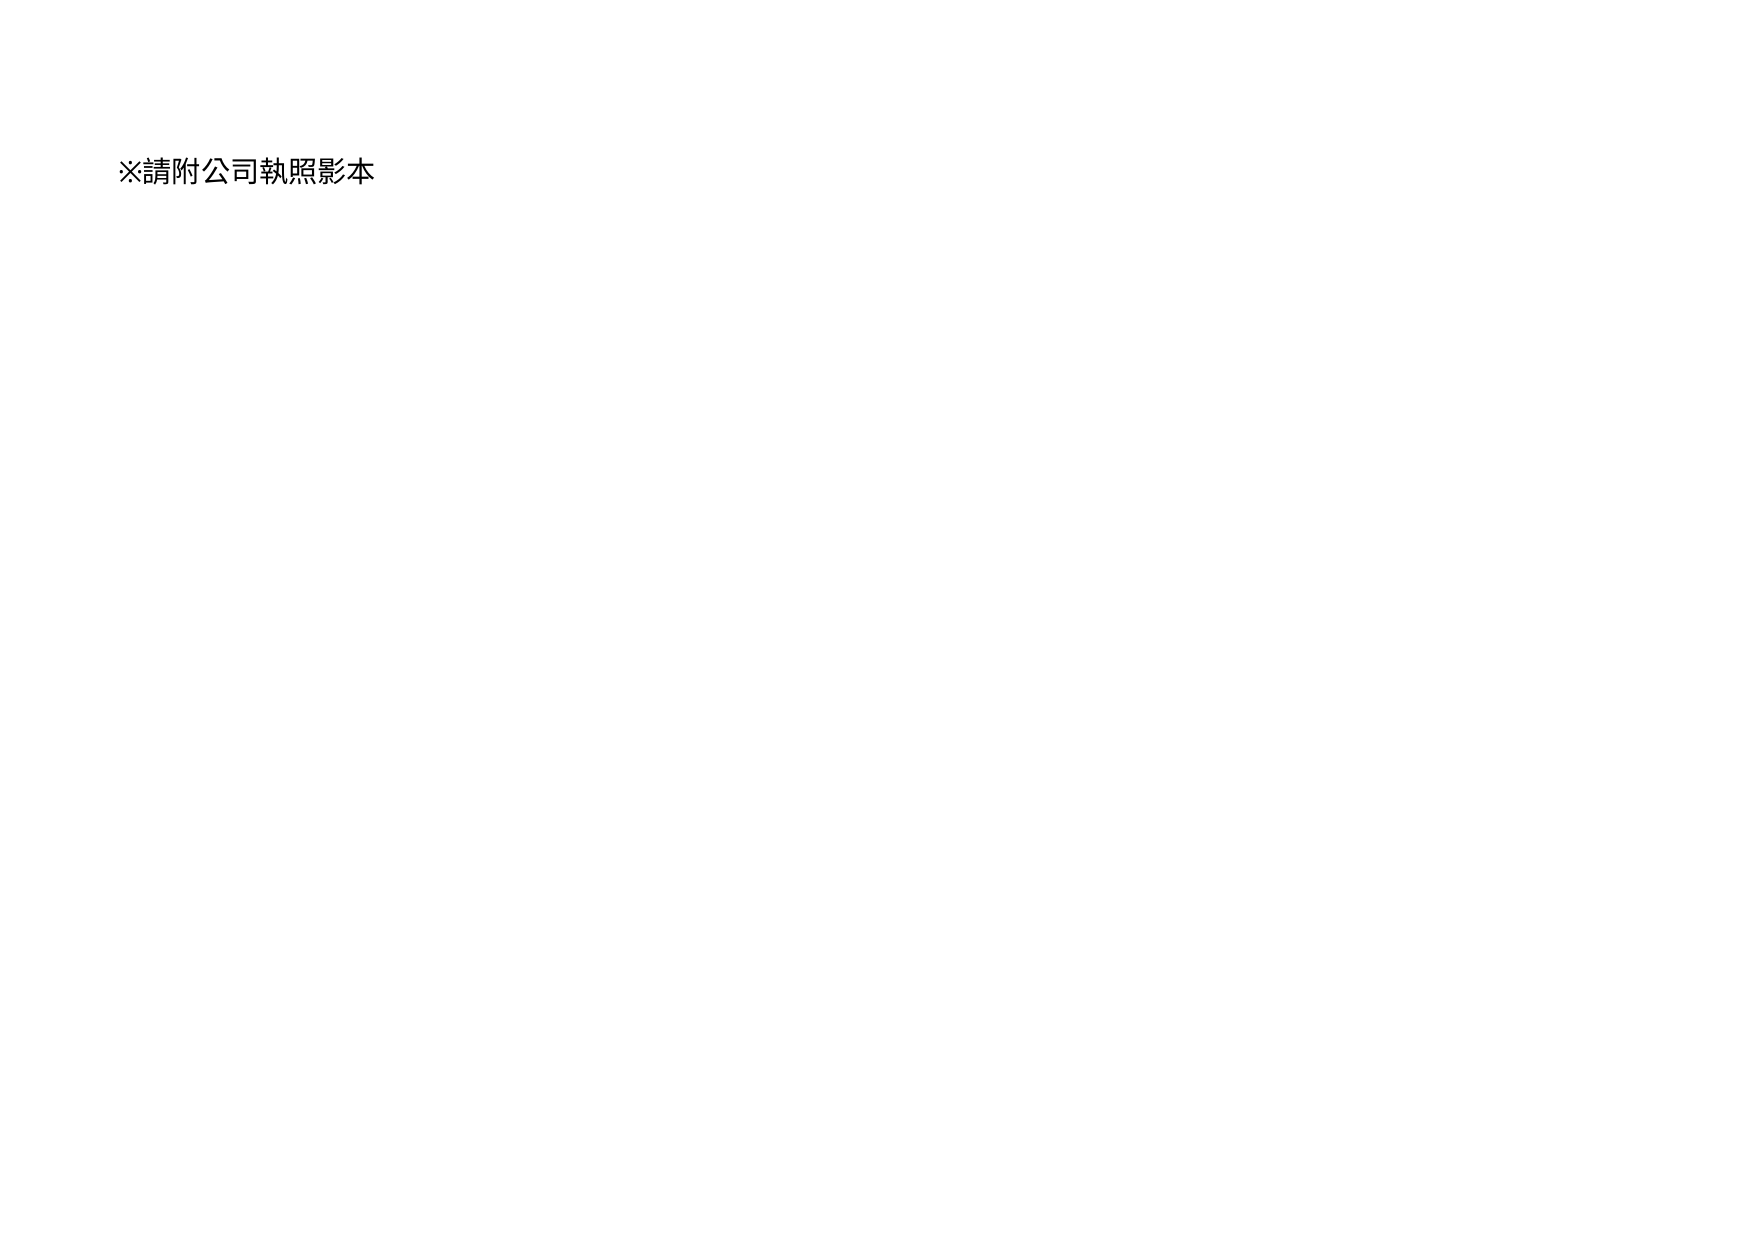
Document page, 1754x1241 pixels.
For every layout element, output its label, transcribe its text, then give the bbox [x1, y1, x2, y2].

text ※請附公司執照影本 [118, 133, 1636, 208]
